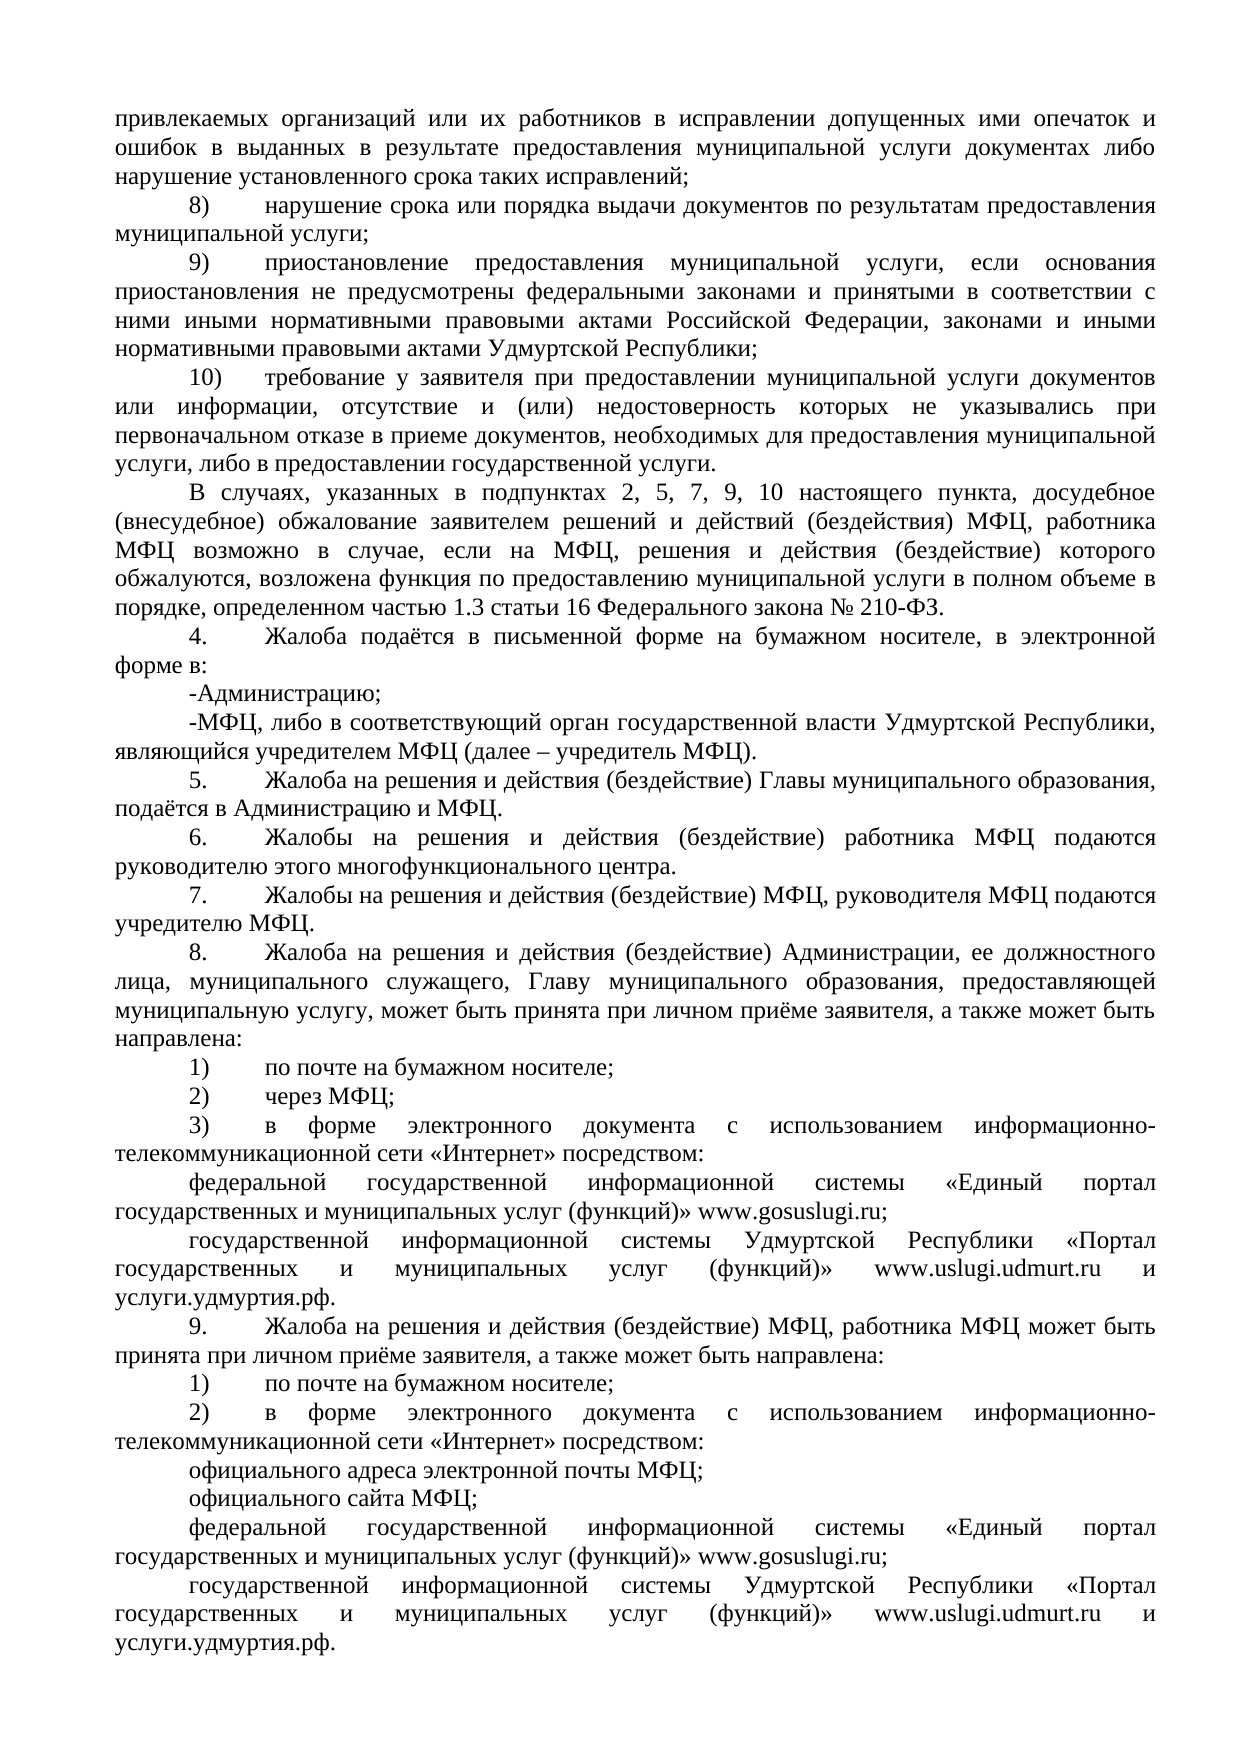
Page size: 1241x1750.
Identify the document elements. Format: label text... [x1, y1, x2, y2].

text 9. Жалоба на решения и действия (бездействие) МФЦ, работника МФЦ может быть принята при личном приёме заявителя, а также может быть направлена: [114, 1311, 1157, 1368]
text 8) нарушение срока или порядка выдачи документов по результатам предоставления муниципальной услуги; [114, 190, 1157, 247]
text 5. Жалоба на решения и действия (бездействие) Главы муниципального образования, подаётся в Администрацию и МФЦ. [114, 765, 1157, 822]
text 2) в форме электронного документа с использованием информационно-телекоммуникационной сети «Интернет» посредством: [114, 1397, 1157, 1455]
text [114, 103, 1157, 190]
text федеральной государственной информационной системы «Единый портал государственных и муниципальных услуг (функций)» www.gosuslugi.ru; [114, 1167, 1157, 1225]
text 3) в форме электронного документа с использованием информационно-телекоммуникационной сети «Интернет» посредством: [114, 1110, 1157, 1167]
text федеральной государственной информационной системы «Единый портал государственных и муниципальных услуг (функций)» www.gosuslugi.ru; [114, 1512, 1157, 1570]
text 6. Жалобы на решения и действия (бездействие) работника МФЦ подаются руководителю этого многофункционального центра. [114, 822, 1157, 880]
text 4. Жалоба подаётся в письменной форме на бумажном носителе, в электронной форме в: [114, 621, 1157, 678]
text государственной информационной системы Удмуртской Республики «Портал государственных и муниципальных услуг (функций)» www.uslugi.udmurt.ru и услуги.удмуртия.рф. [114, 1570, 1157, 1656]
text 9) приостановление предоставления муниципальной услуги, если основания приостановления не предусмотрены федеральными законами и принятыми в соответствии с ними иными нормативными правовыми актами Российской Федерации, законами и иными нормативными правовыми актами Удмуртской Республики; [114, 247, 1157, 362]
text 2) через МФЦ; [114, 1081, 1157, 1110]
text 7. Жалобы на решения и действия (бездействие) МФЦ, руководителя МФЦ подаются учредителю МФЦ. [114, 880, 1157, 937]
text 10) требование у заявителя при предоставлении муниципальной услуги документов или информации, отсутствие и (или) недостоверность которых не указывались при первоначальном отказе в приеме документов, необходимых для предоставления муниципальной услуги, либо в предоставлении государственной услуги. [114, 362, 1157, 477]
text -Администрацию; [114, 678, 1157, 707]
text государственной информационной системы Удмуртской Республики «Портал государственных и муниципальных услуг (функций)» www.uslugi.udmurt.ru и услуги.удмуртия.рф. [114, 1225, 1157, 1311]
text 8. Жалоба на решения и действия (бездействие) Администрации, ее должностного лица, муниципального служащего, Главу муниципального образования, предоставляющей муниципальную услугу, может быть принята при личном приёме заявителя, а также может быть направлена: [114, 937, 1157, 1052]
text -МФЦ, либо в соответствующий орган государственной власти Удмуртской Республики, являющийся учредителем МФЦ (далее – учредитель МФЦ). [114, 707, 1157, 765]
text официального сайта МФЦ; [114, 1483, 1157, 1512]
text 1) по почте на бумажном носителе; [114, 1368, 1157, 1397]
text 1) по почте на бумажном носителе; [114, 1052, 1157, 1081]
text официального адреса электронной почты МФЦ; [114, 1455, 1157, 1483]
text В случаях, указанных в подпунктах 2, 5, 7, 9, 10 настоящего пункта, досудебное (внесудебное) обжалование заявителем решений и действий (бездействия) МФЦ, работника МФЦ возможно в случае, если на МФЦ, решения и действия (бездействие) которого обжалуются, возложена функция по предоставлению муниципальной услуги в полном объеме в порядке, определенном частью 1.3 статьи 16 Федерального закона № 210-ФЗ. [114, 477, 1157, 621]
